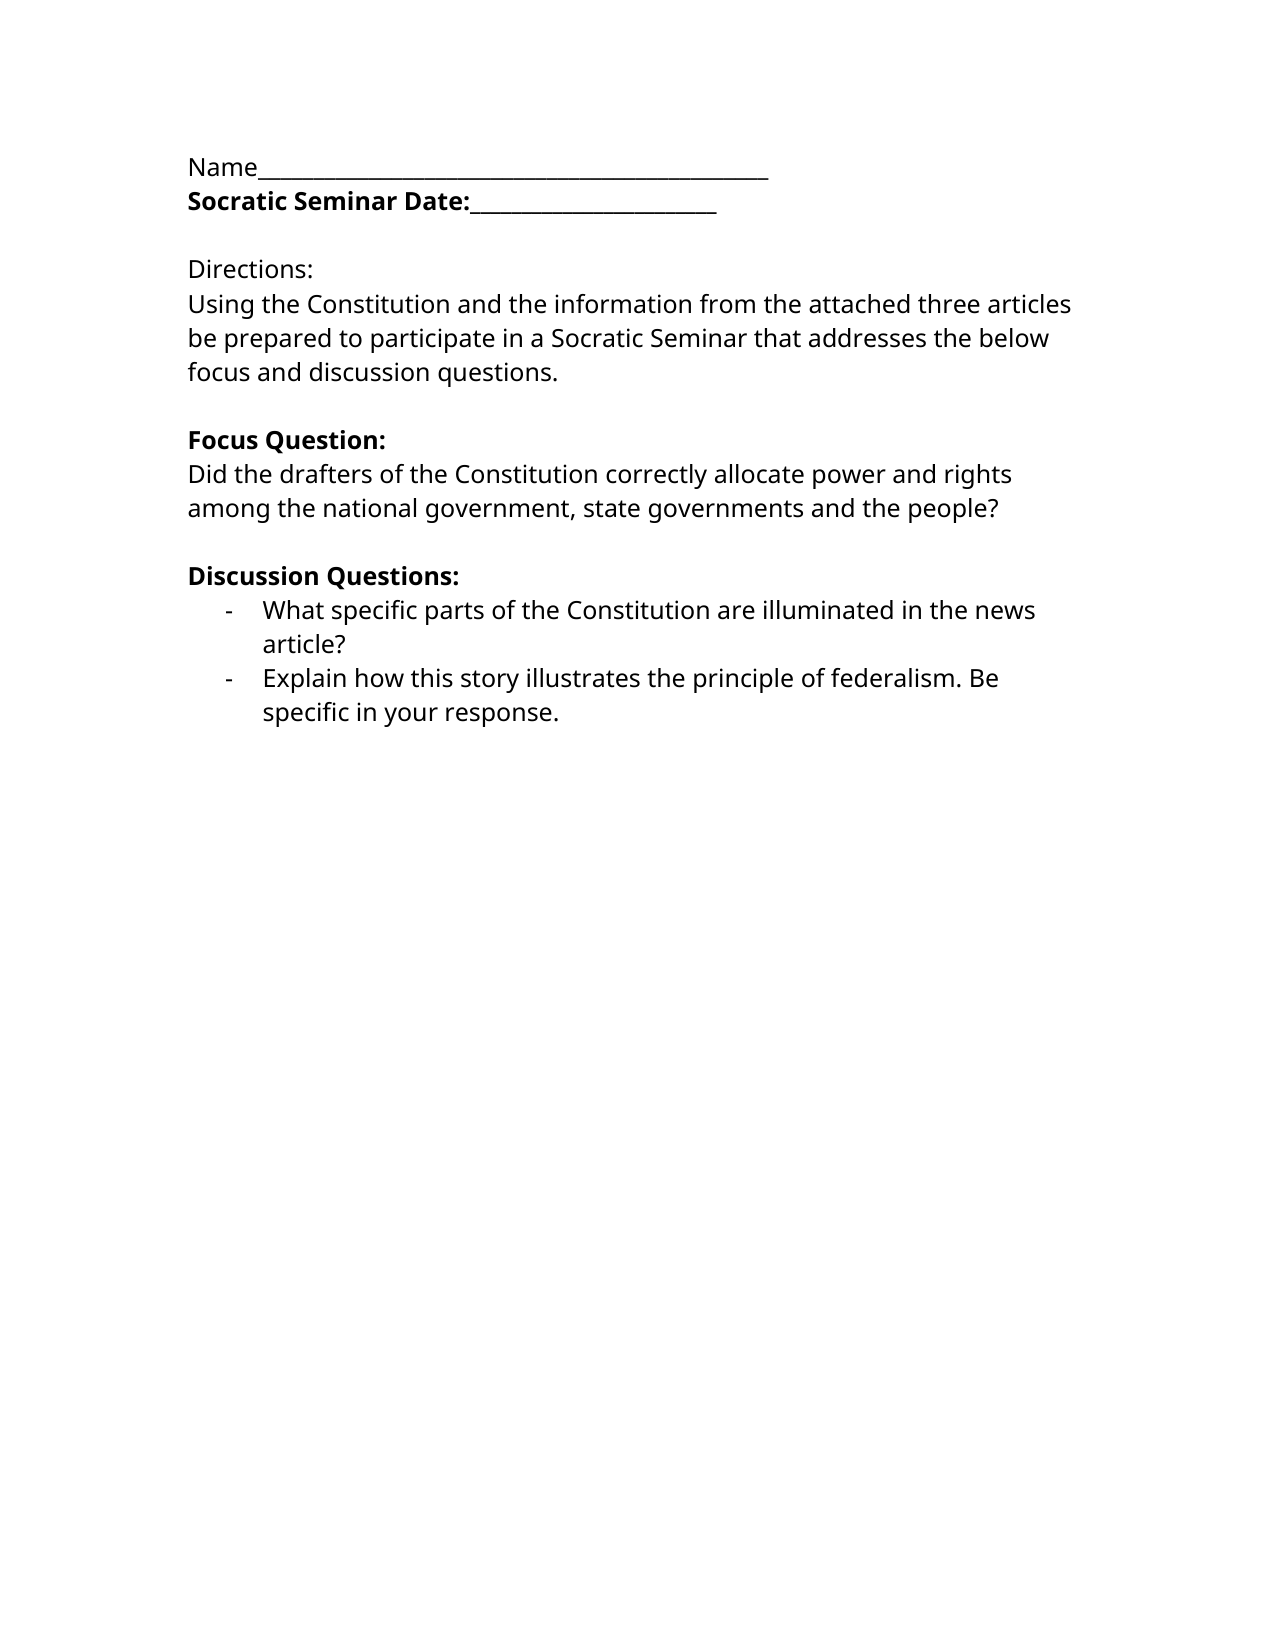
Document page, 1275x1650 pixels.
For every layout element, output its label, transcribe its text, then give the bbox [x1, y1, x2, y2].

text Directions: [187, 252, 1087, 286]
text Discussion Questions: [187, 559, 1087, 593]
text Socratic Seminar Date:________________________ [187, 184, 1087, 218]
list Explain how this story illustrates the principle of federalism. Be specific in your response. [225, 661, 1087, 729]
text Using the Constitution and the information from the attached three articles be prepared to participate in a Socratic Seminar that addresses the below focus and discussion questions. [187, 286, 1087, 388]
text Focus Question: [187, 422, 1087, 457]
text Name______________________________________________ [187, 150, 1087, 184]
list What specific parts of the Constitution are illuminated in the news article? [225, 593, 1087, 661]
text Did the drafters of the Constitution correctly allocate power and rights among the national government, state governments and the people? [187, 457, 1087, 525]
